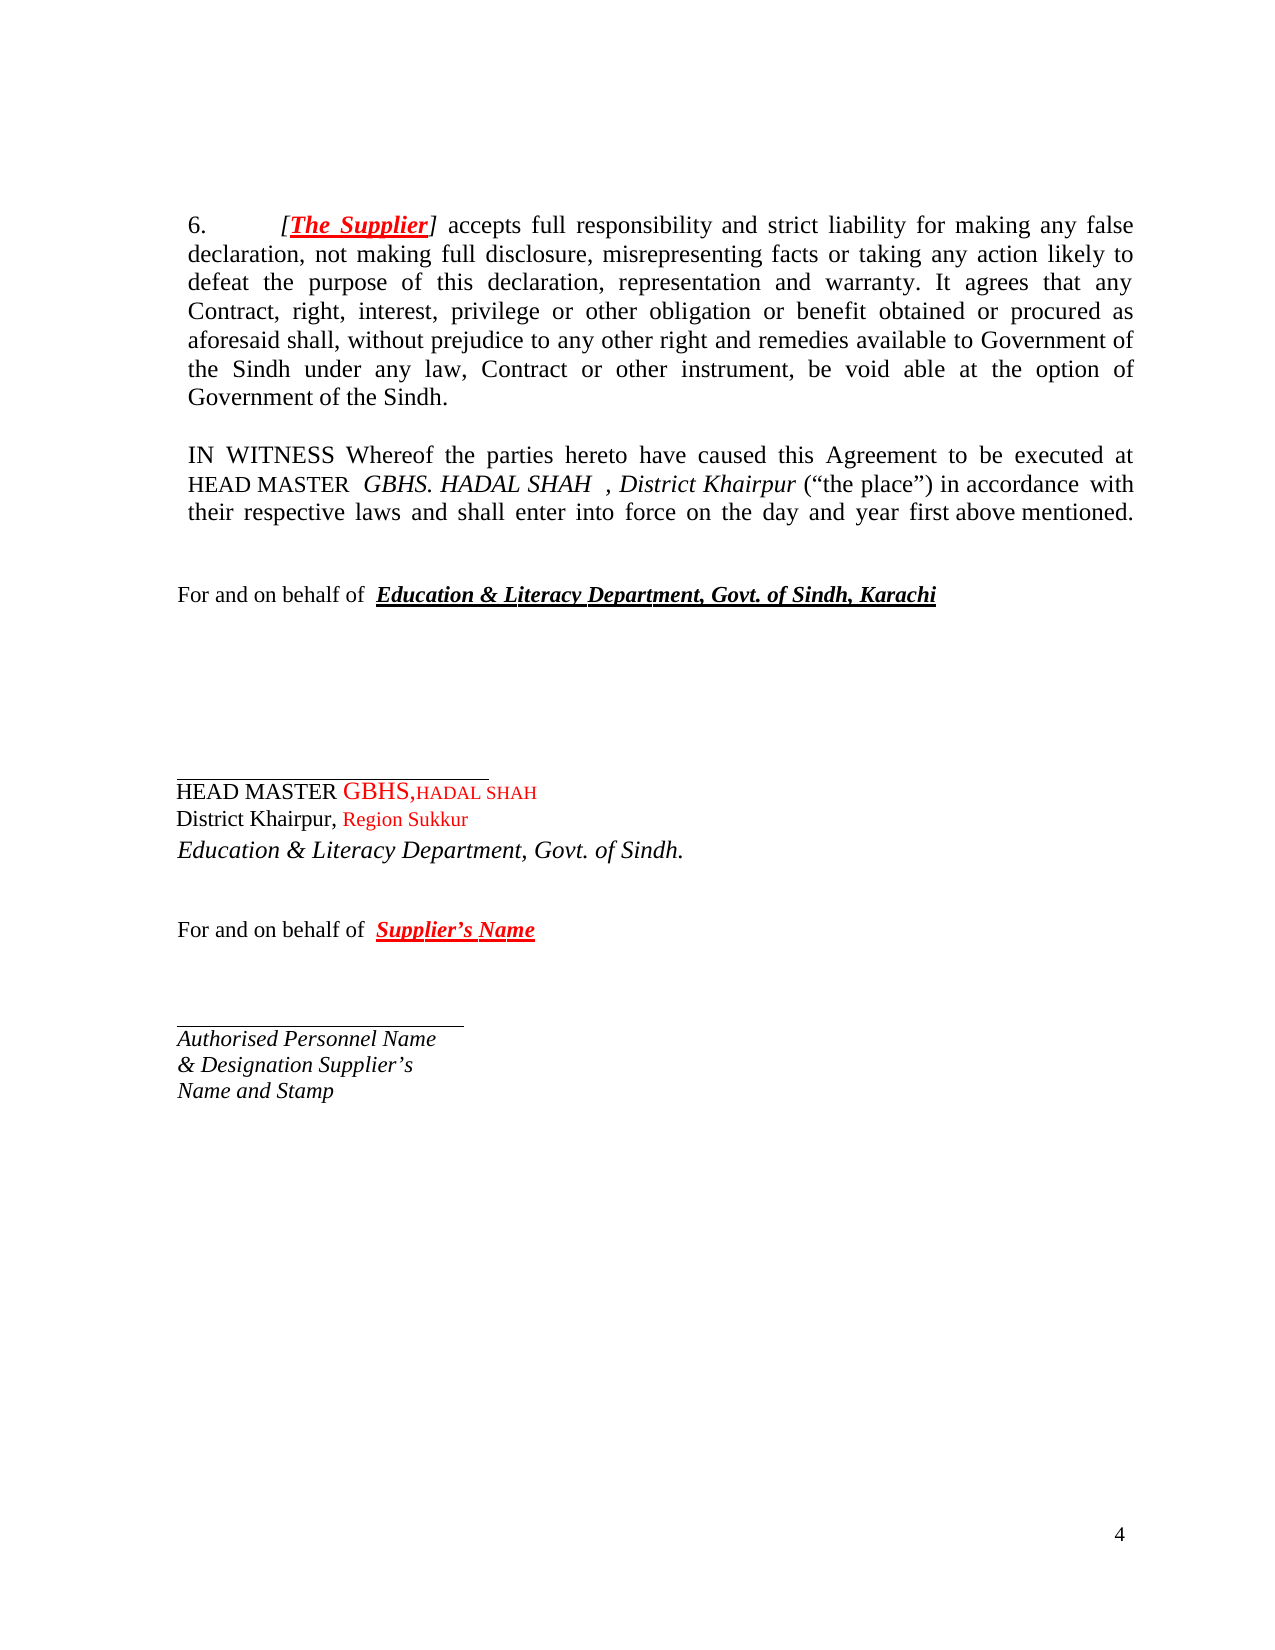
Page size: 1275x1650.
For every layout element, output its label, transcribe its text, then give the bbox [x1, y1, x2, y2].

text IN WITNESS Whereof the parties hereto have caused this Agreement to be executed at HEAD MASTER GBHS. HADAL SHAH , District Khairpur (“the place”) in accordance with their respective laws and shall enter into force on the day and year first above mentioned. [188, 440, 1134, 526]
text For and on behalf of Education & Literacy Department, Govt. of Sindh, Karachi [177, 581, 1150, 606]
text District Khairpur, Region Sukkur [176, 805, 1127, 832]
text Authorised Personnel Name & Designation Supplier’s Name and Stamp [177, 1025, 437, 1104]
text 6. [The Supplier] accepts full responsibility and strict liability for making any false declaration, not making full disclosure, misrepresenting facts or taking any action likely to defeat the purpose of this declaration, representation and warranty. It agrees that any Contract, right, interest, privilege or other obligation or benefit obtained or procured as aforesaid shall, without prejudice to any other right and remedies available to Government of the Sindh under any law, Contract or other instrument, be void able at the option of Government of the Sindh. [188, 210, 1134, 411]
text For and on behalf of Supplier’s Name [177, 916, 1150, 941]
text HEAD MASTER GBHS,HADAL SHAH [176, 776, 1127, 805]
text Education & Literacy Department, Govt. of Sindh. [177, 835, 1150, 863]
